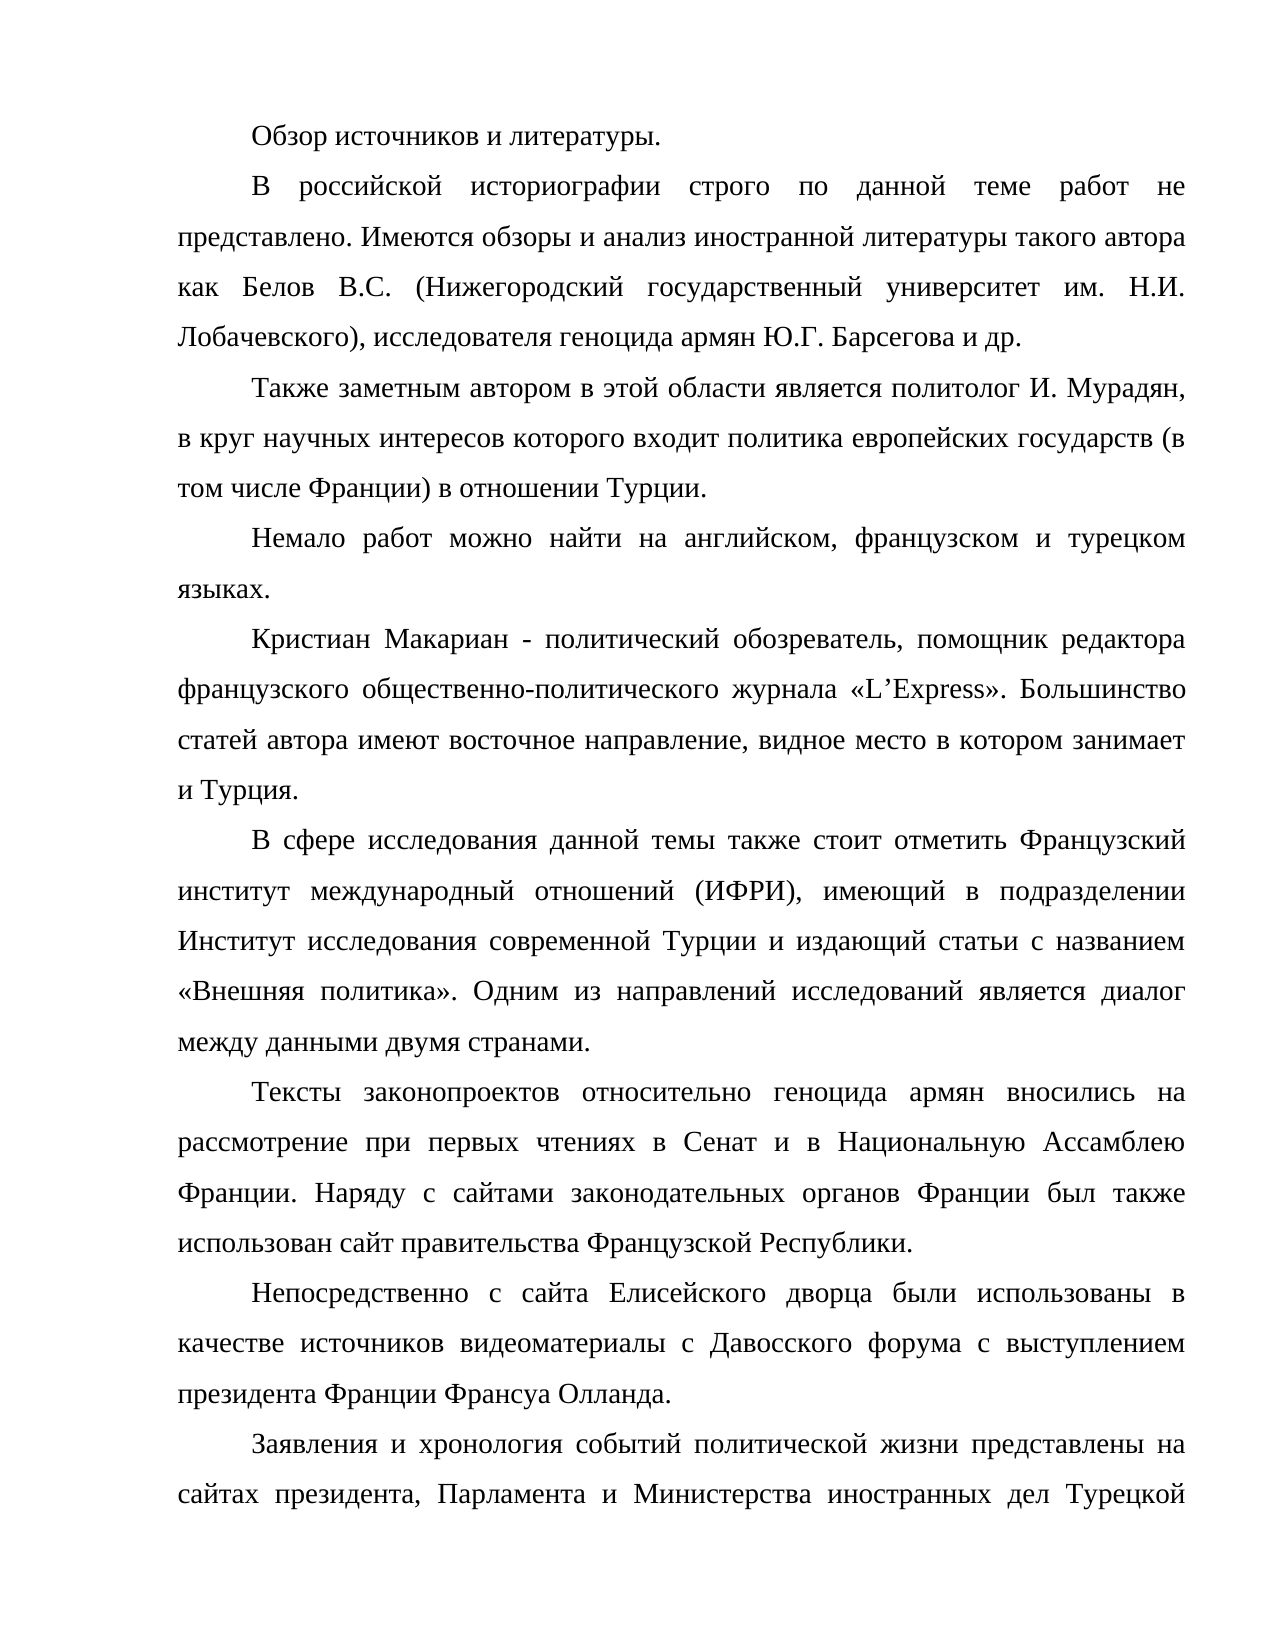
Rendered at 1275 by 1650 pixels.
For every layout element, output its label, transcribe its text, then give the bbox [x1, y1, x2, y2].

text Немало работ можно найти на английском, французском и турецком языках. [177, 521, 1186, 604]
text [177, 1426, 1186, 1510]
text Также заметным автором в этой области является политолог И. Мурадян, в круг научных интересов которого входит политика европейских государств (в том числе Франции) в отношении Турции. [177, 370, 1186, 504]
text Тексты законопроектов относительно геноцида армян вносились на рассмотрение при первых чтениях в Сенат и в Национальную Ассамблею Франции. Наряду с сайтами законодательных органов Франции был также использован сайт правительства Французской Республики. [177, 1074, 1186, 1258]
text В сфере исследования данной темы также стоит отметить Французский институт международный отношений (ИФРИ), имеющий в подразделении Институт исследования современной Турции и издающий статьи с названием «Внешняя политика». Одним из направлений исследований является диалог между данными двумя странами. [177, 822, 1186, 1057]
text Непосредственно с сайта Елисейского дворца были использованы в качестве источников видеоматериалы с Давосского форума с выступлением президента Франции Франсуа Олланда. [177, 1275, 1186, 1409]
text Кристиан Макариан - политический обозреватель, помощник редактора французского общественно-политического журнала «L’Express». Большинство статей автора имеют восточное направление, видное место в котором занимает и Турция. [177, 621, 1186, 806]
text Обзор источников и литературы. [177, 118, 1186, 152]
text В российской историографии строго по данной теме работ не представлено. Имеются обзоры и анализ иностранной литературы такого автора как Белов В.С. (Нижегородский государственный университет им. Н.И. Лобачевского), исследователя геноцида армян Ю.Г. Барсегова и др. [177, 168, 1186, 353]
